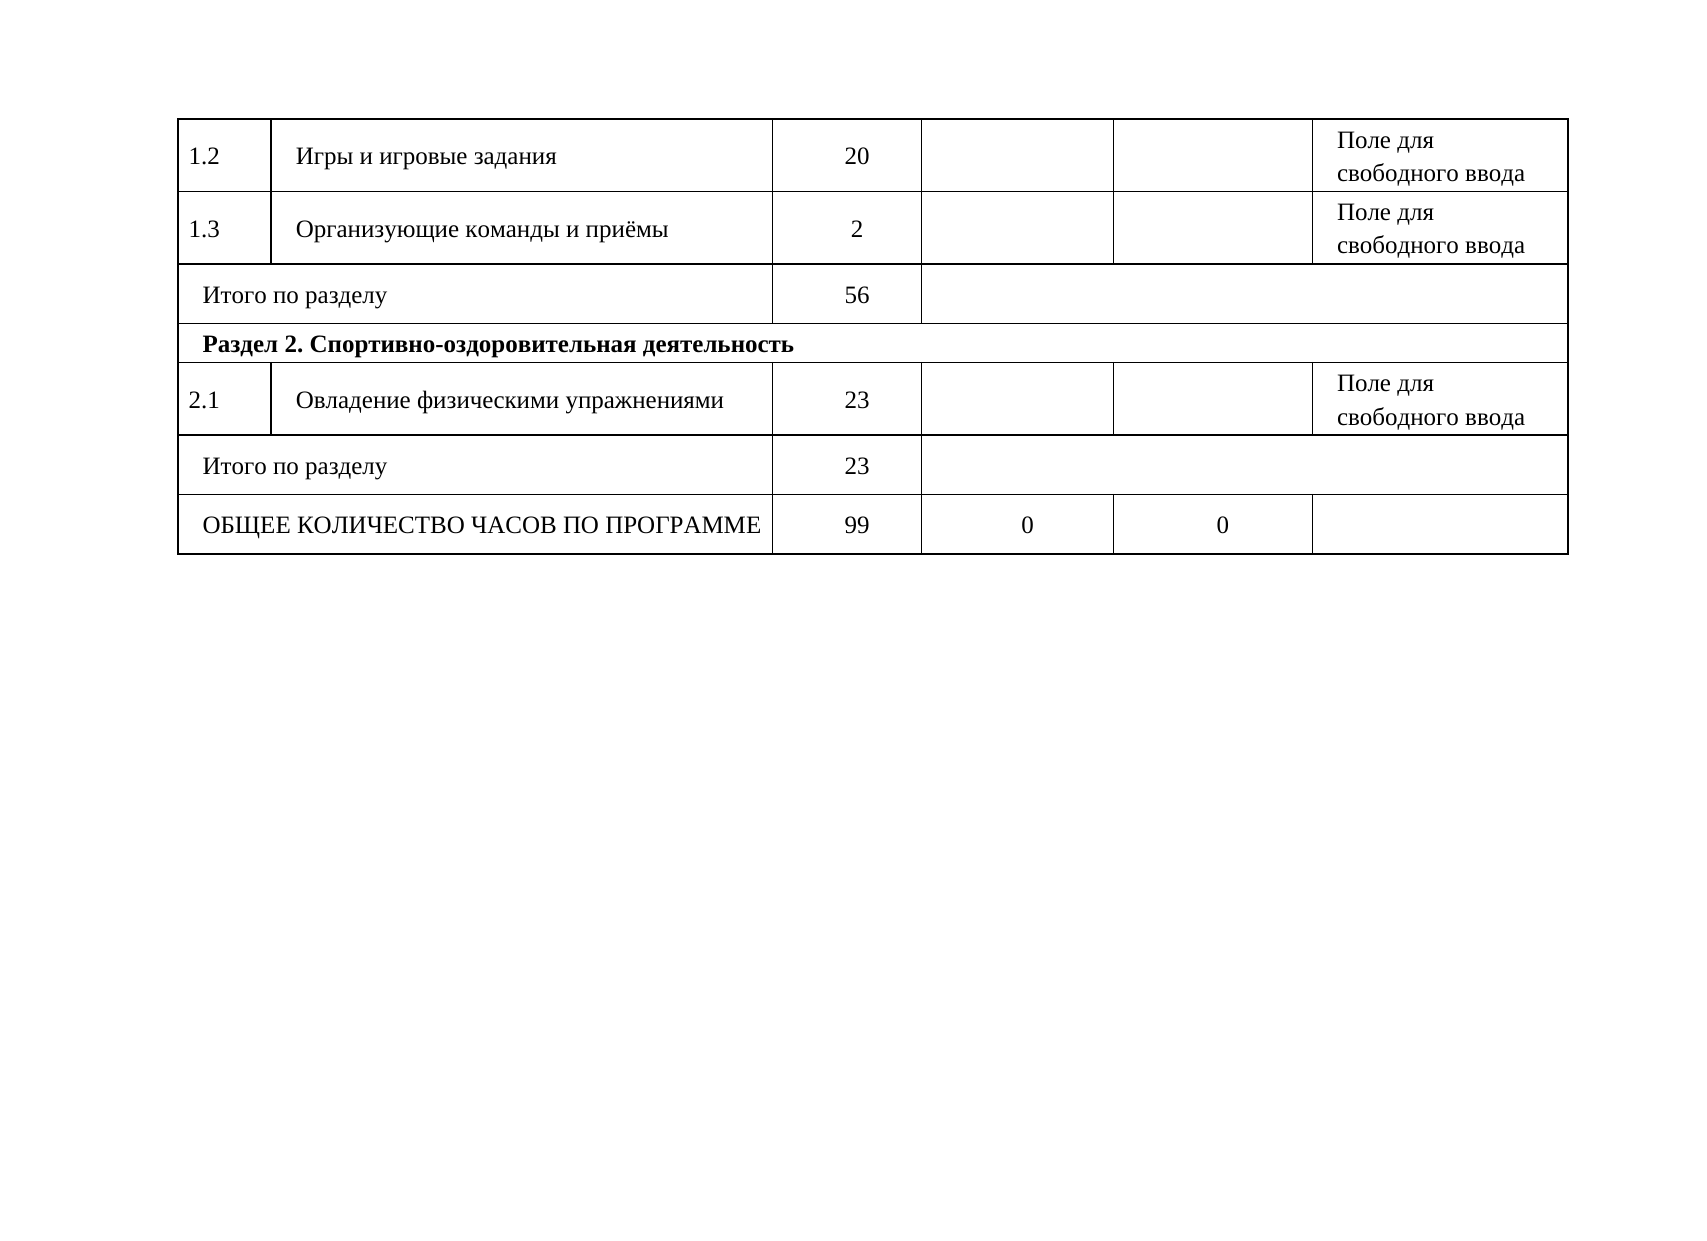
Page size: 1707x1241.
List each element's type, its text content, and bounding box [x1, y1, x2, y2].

table_cell Организующие команды и приёмы [272, 192, 772, 263]
table_cell Итого по разделу [179, 265, 772, 322]
table_cell [922, 265, 1567, 322]
table_cell Поле для свободного ввода [1313, 192, 1567, 263]
table_cell 99 [773, 495, 921, 553]
table_cell Овладение физическими упражнениями [272, 363, 772, 434]
table_cell 0 [922, 495, 1113, 553]
table_cell 56 [773, 265, 921, 322]
table_cell Раздел 2. Спортивно-оздоровительная деятельность [179, 324, 1567, 362]
table_cell 0 [1114, 495, 1312, 553]
table_cell Итого по разделу [179, 436, 772, 494]
table_cell Игры и игровые задания [272, 120, 772, 191]
table_cell [922, 363, 1113, 434]
table_cell ОБЩЕЕ КОЛИЧЕСТВО ЧАСОВ ПО ПРОГРАММЕ [179, 495, 772, 553]
table_cell [1313, 495, 1567, 553]
table_cell 20 [773, 120, 921, 191]
table_cell [1114, 192, 1312, 263]
table_cell [1114, 120, 1312, 191]
table_cell 2.1 [179, 363, 270, 434]
table_cell [922, 192, 1113, 263]
table_cell 1.2 [179, 120, 270, 191]
table_cell 23 [773, 363, 921, 434]
table_cell [922, 120, 1113, 191]
table_cell 2 [773, 192, 921, 263]
table_cell [1114, 363, 1312, 434]
table_cell 1.3 [179, 192, 270, 263]
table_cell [1313, 120, 1567, 191]
table_cell 23 [773, 436, 921, 494]
table_cell [922, 436, 1567, 494]
table_cell Поле для свободного ввода [1313, 363, 1567, 434]
